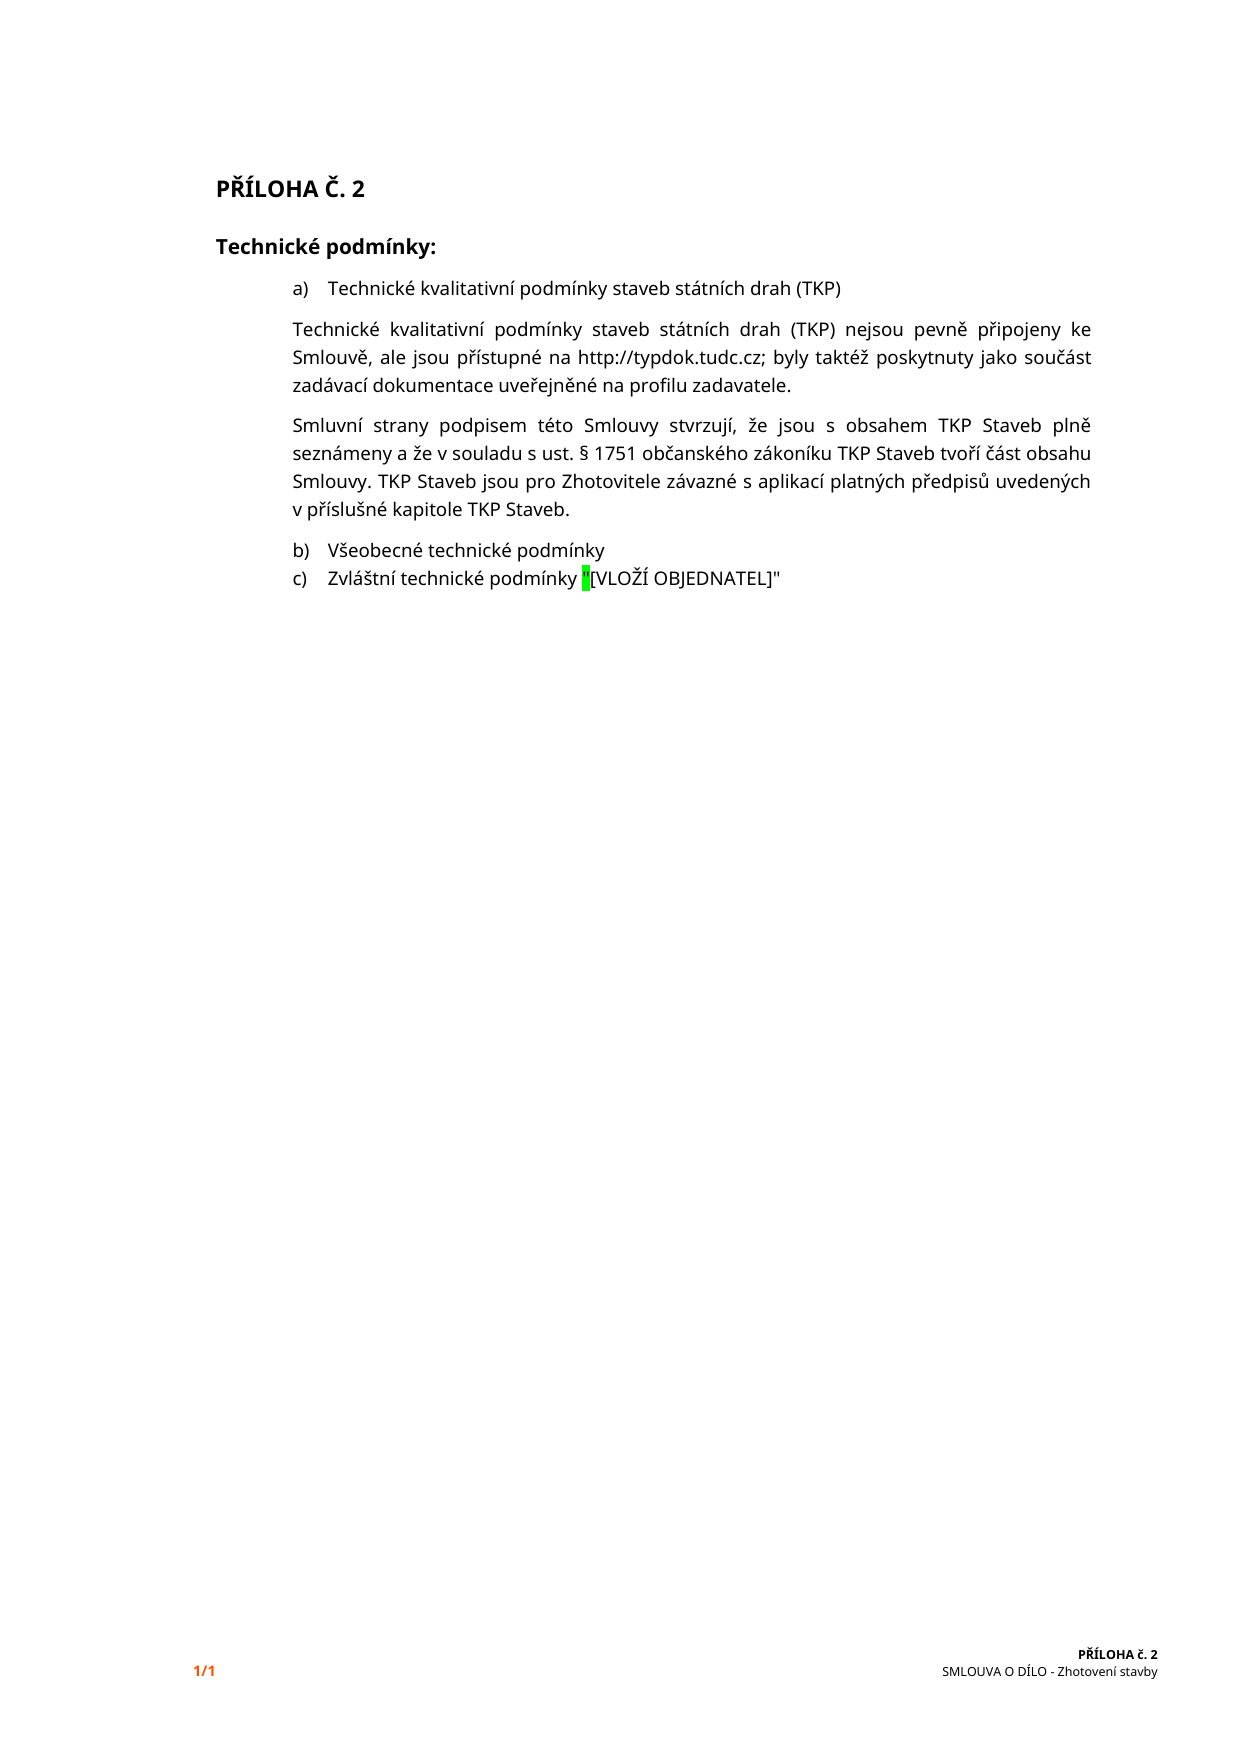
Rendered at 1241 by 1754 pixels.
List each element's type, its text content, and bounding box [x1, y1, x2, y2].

text Technické podmínky: [216, 232, 1093, 260]
text Příloha č. 2 [216, 172, 1093, 204]
text Zvláštní technické podmínky [292, 565, 582, 591]
text Všeobecné technické podmínky [292, 537, 1093, 563]
list Technické kvalitativní podmínky staveb státních drah (TKP) [292, 276, 1093, 301]
text Technické kvalitativní podmínky staveb státních drah (TKP) nejsou pevně připojeny ke Smlouvě, ale jsou přístupné na http://typdok.tudc.cz; byly taktéž poskytnuty jako součást zadávací dokumentace uveřejněné na profilu zadavatele. [292, 316, 1093, 398]
text Smluvní strany podpisem této Smlouvy stvrzují, že jsou s obsahem TKP Staveb plně seznámeny a že v souladu s ust. § 1751 občanského zákoníku TKP Staveb tvoří část obsahu Smlouvy. TKP Staveb jsou pro Zhotovitele závazné s aplikací platných předpisů uvedených v příslušné kapitole TKP Staveb. [292, 413, 1093, 522]
text Zvláštní technické podmínky [590, 565, 1093, 591]
